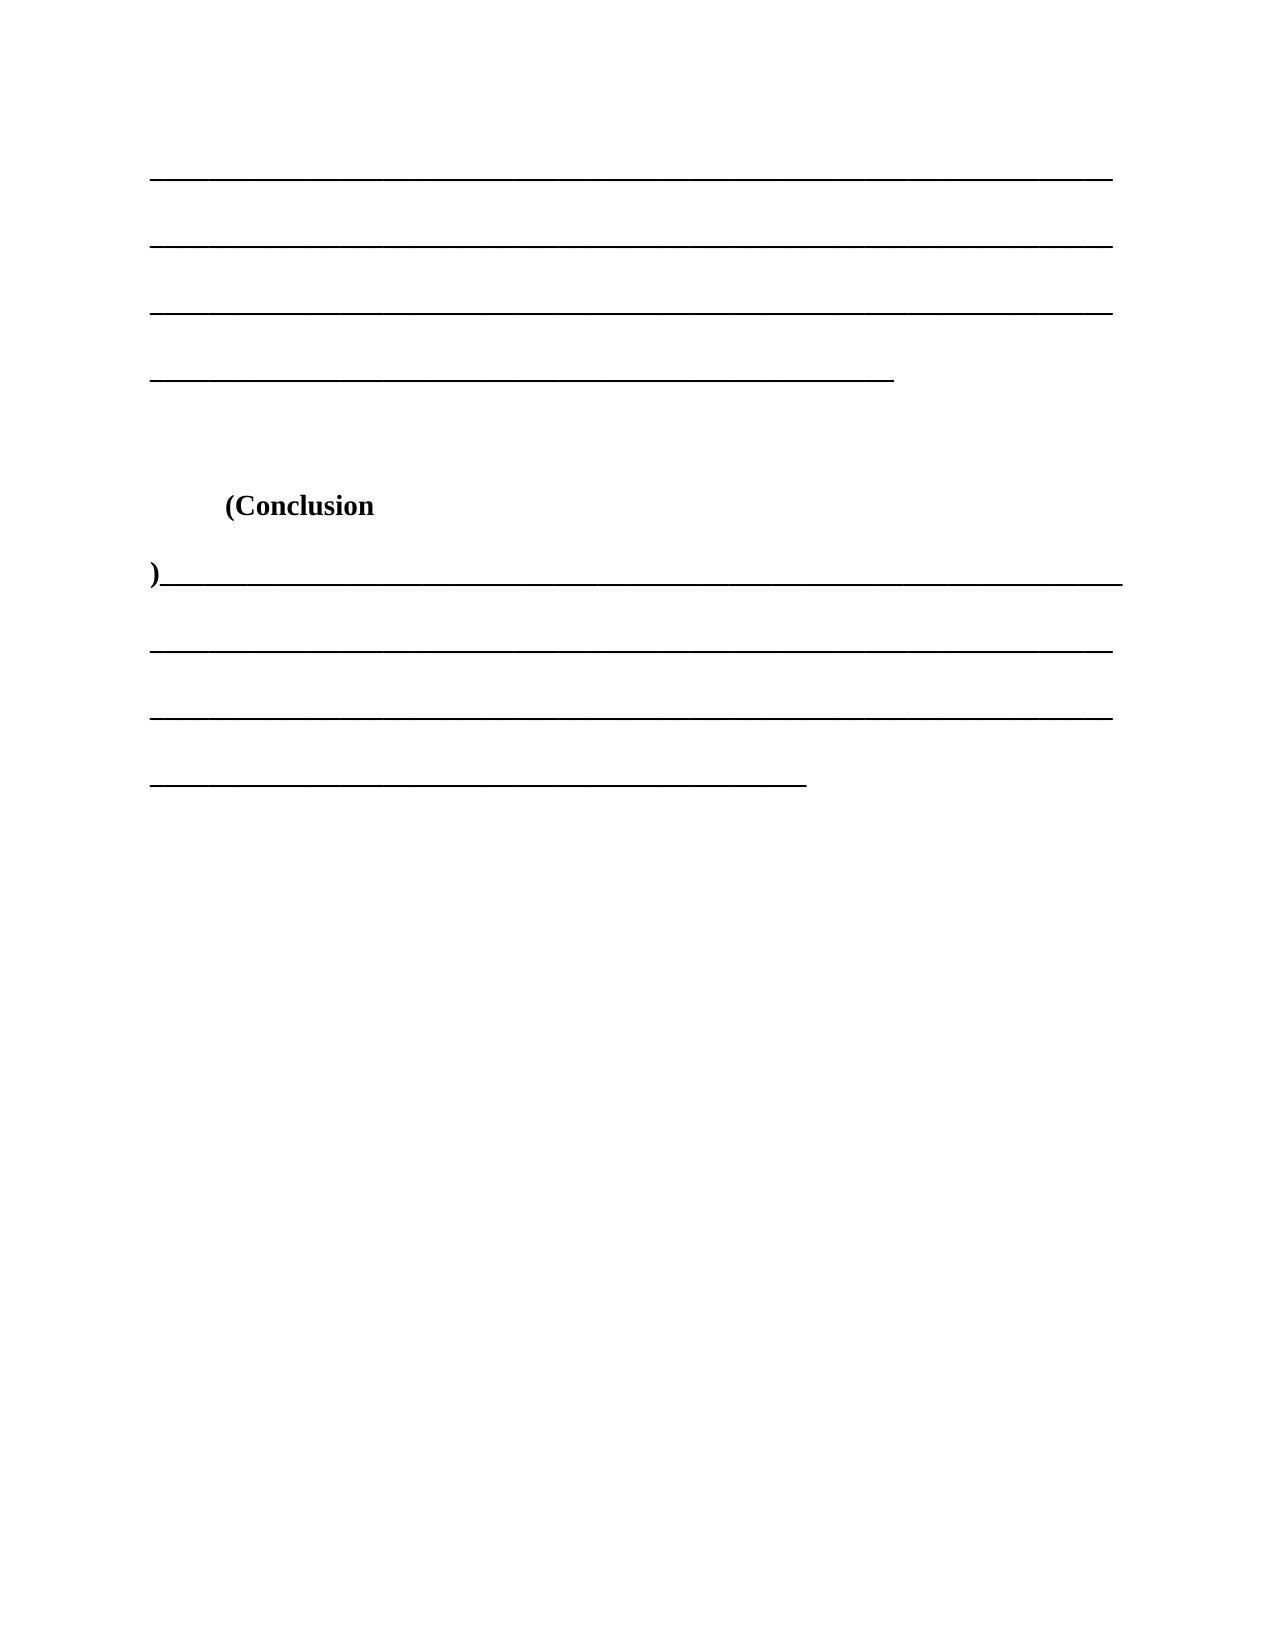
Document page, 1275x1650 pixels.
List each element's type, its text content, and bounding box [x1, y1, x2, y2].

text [150, 150, 1125, 385]
text (Conclusion)___________________________________________________________________________________________________________________________________________________________________________________________________________________________________________________ [150, 488, 1125, 790]
